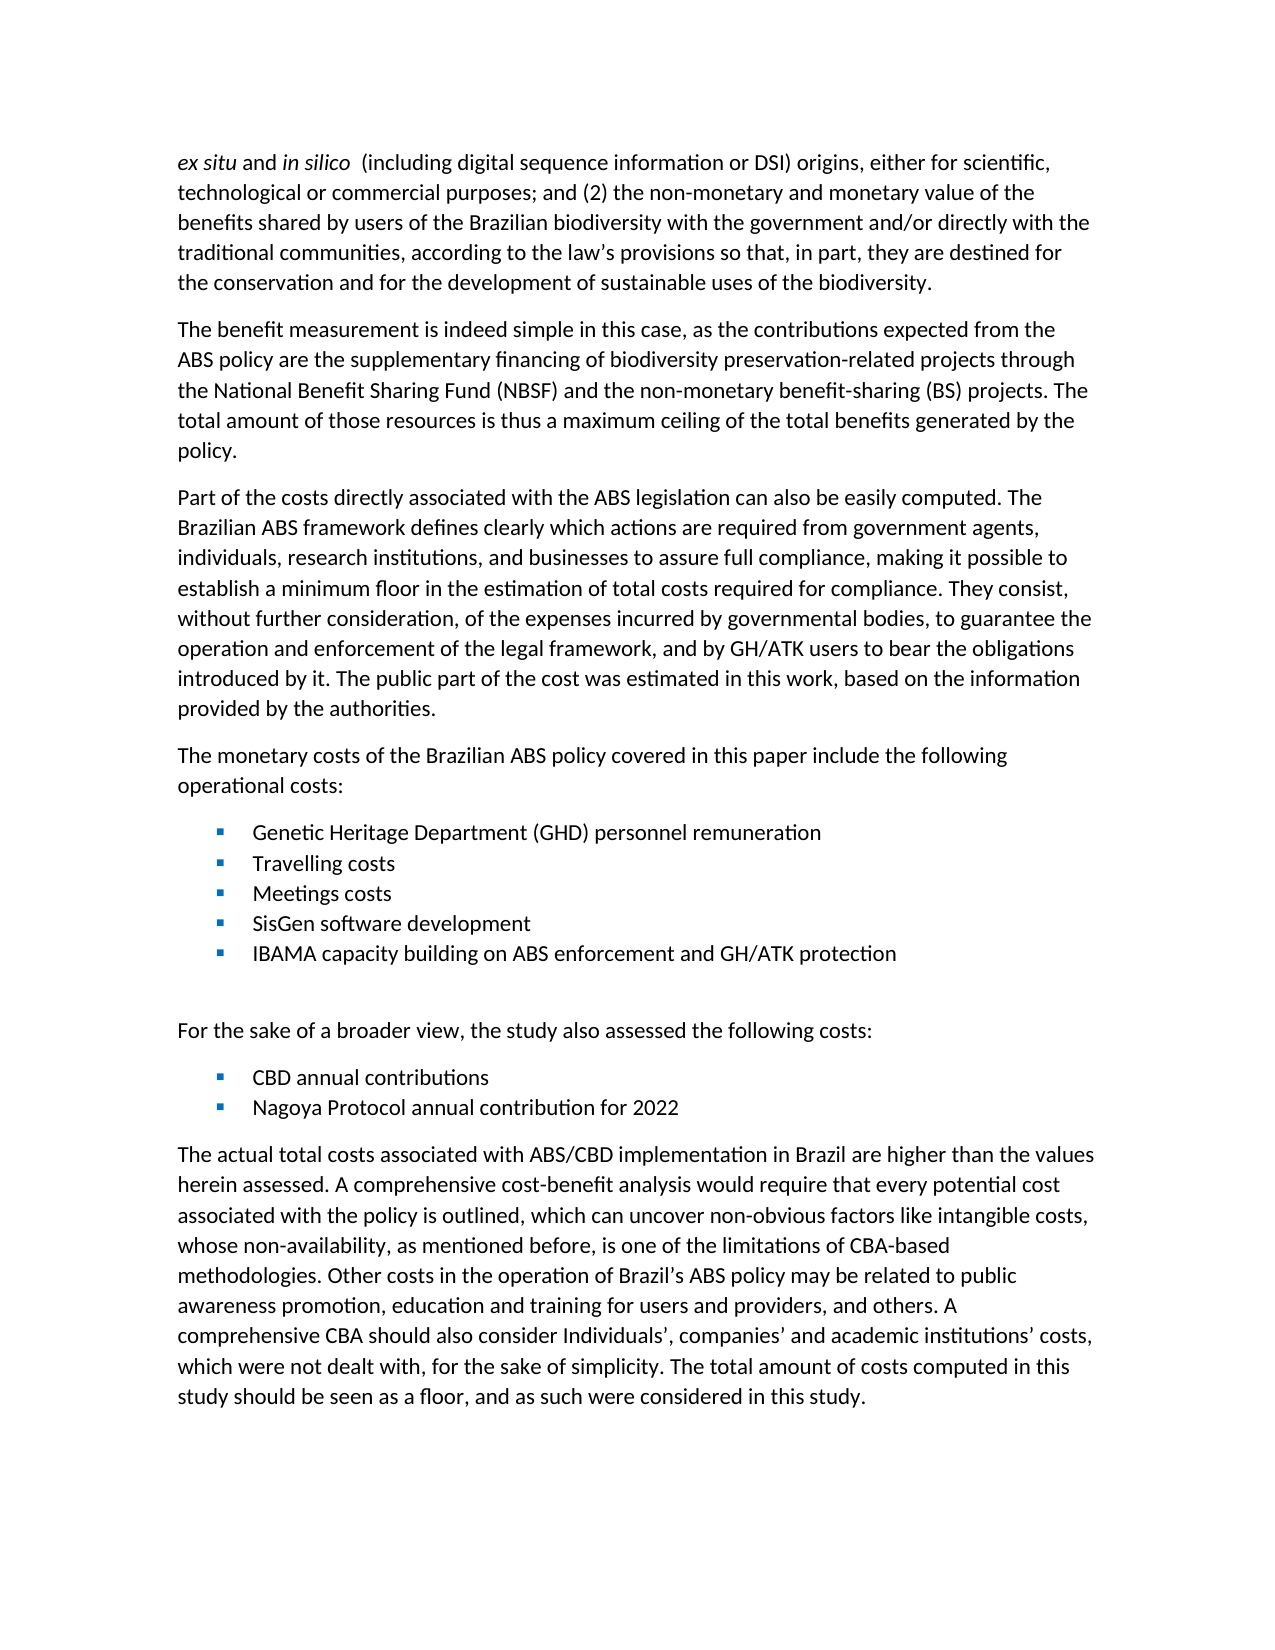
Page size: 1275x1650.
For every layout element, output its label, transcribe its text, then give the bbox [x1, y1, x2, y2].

list IBAMA capacity building on ABS enforcement and GH/ATK protection [215, 939, 1098, 967]
list SisGen software development [215, 909, 1098, 937]
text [177, 148, 1098, 296]
list Travelling costs [215, 849, 1098, 877]
text The actual total costs associated with ABS/CBD implementation in Brazil are higher than the values herein assessed. A comprehensive cost-benefit analysis would require that every potential cost associated with the policy is outlined, which can uncover non-obvious factors like intangible costs, whose non-availability, as mentioned before, is one of the limitations of CBA-based methodologies. Other costs in the operation of Brazil’s ABS policy may be related to public awareness promotion, education and training for users and providers, and others. A comprehensive CBA should also consider Individuals’, companies’ and academic institutions’ costs, which were not dealt with, for the sake of simplicity. The total amount of costs computed in this study should be seen as a floor, and as such were considered in this study. [177, 1140, 1098, 1410]
list Genetic Heritage Department (GHD) personnel remuneration [215, 818, 1098, 846]
text The monetary costs of the Brazilian ABS policy covered in this paper include the following operational costs: [177, 741, 1098, 799]
list Nagoya Protocol annual contribution for 2022 [215, 1093, 1098, 1121]
text For the sake of a broader view, the study also assessed the following costs: [177, 1016, 1098, 1044]
list Meetings costs [215, 879, 1098, 907]
list CBD annual contributions [215, 1063, 1098, 1091]
text The benefit measurement is indeed simple in this case, as the contributions expected from the ABS policy are the supplementary financing of biodiversity preservation-related projects through the National Benefit Sharing Fund (NBSF) and the non-monetary benefit-sharing (BS) projects. The total amount of those resources is thus a maximum ceiling of the total benefits generated by the policy. [177, 315, 1098, 464]
text Part of the costs directly associated with the ABS legislation can also be easily computed. The Brazilian ABS framework defines clearly which actions are required from government agents, individuals, research institutions, and businesses to assure full compliance, making it possible to establish a minimum floor in the estimation of total costs required for compliance. They consist, without further consideration, of the expenses incurred by governmental bodies, to guarantee the operation and enforcement of the legal framework, and by GH/ATK users to bear the obligations introduced by it. The public part of the cost was estimated in this work, based on the information provided by the authorities. [177, 483, 1098, 722]
